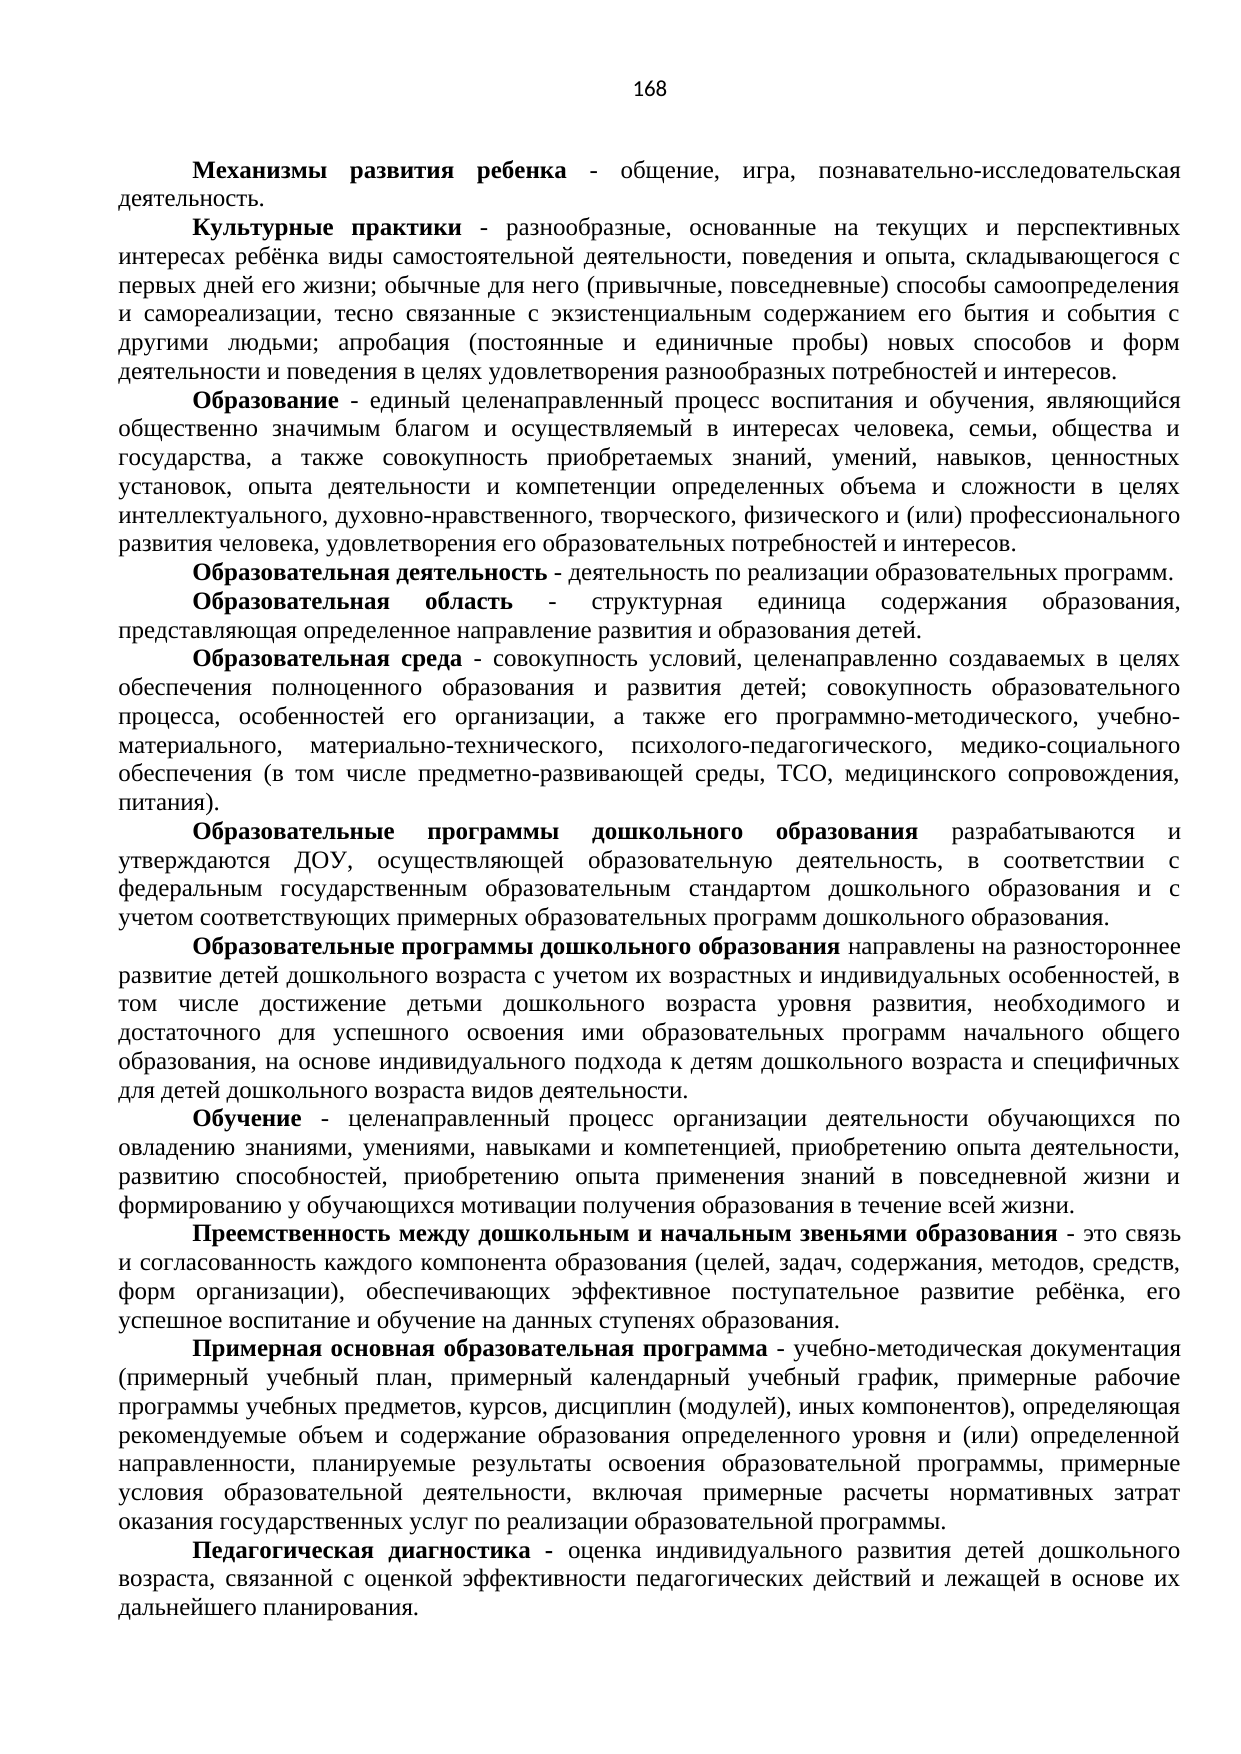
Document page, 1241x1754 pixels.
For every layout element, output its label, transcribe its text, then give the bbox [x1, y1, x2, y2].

text Обучение - целенаправленный процесс организации деятельности обучающихся по овладению знаниями, умениями, навыками и компетенцией, приобретению опыта деятельности, развитию способностей, приобретению опыта применения знаний в повседневной жизни и формированию у обучающихся мотивации получения образования в течение всей жизни. [118, 1103, 1181, 1218]
text Примерная основная образовательная программа - учебно-методическая документация (примерный учебный план, примерный календарный учебный график, примерные рабочие программы учебных предметов, курсов, дисциплин (модулей), иных компонентов), определяющая рекомендуемые объем и содержание образования определенного уровня и (или) определенной направленности, планируемые результаты освоения образовательной программы, примерные условия образовательной деятельности, включая примерные расчеты нормативных затрат оказания государственных услуг по реализации образовательной программы. [118, 1333, 1181, 1535]
text Механизмы развития ребенка - общение, игра, познавательно-исследовательская деятельность. [118, 155, 1181, 212]
text Образовательная среда - совокупность условий, целенаправленно создаваемых в целях обеспечения полноценного образования и развития детей; совокупность образовательного процесса, особенностей его организации, а также его программно-методического, учебно-материального, материально-технического, психолого-педагогического, медико-социального обеспечения (в том числе предметно-развивающей среды, ТСО, медицинского сопровождения, питания). [118, 643, 1181, 816]
text Образовательная деятельность - деятельность по реализации образовательных программ. [118, 557, 1181, 586]
text Образовательные программы дошкольного образования разрабатываются и утверждаются ДОУ, осуществляющей образовательную деятельность, в соответствии с федеральным государственным образовательным стандартом дошкольного образования и с учетом соответствующих примерных образовательных программ дошкольного образования. [118, 816, 1181, 931]
text Культурные практики - разнообразные, основанные на текущих и перспективных интересах ребёнка виды самостоятельной деятельности, поведения и опыта, складывающегося с первых дней его жизни; обычные для него (привычные, повседневные) способы самоопределения и самореализации, тесно связанные с экзистенциальным содержанием его бытия и события с другими людьми; апробация (постоянные и единичные пробы) новых способов и форм деятельности и поведения в целях удовлетворения разнообразных потребностей и интересов. [118, 212, 1181, 385]
text Образовательные программы дошкольного образования направлены на разностороннее развитие детей дошкольного возраста с учетом их возрастных и индивидуальных особенностей, в том числе достижение детьми дошкольного возраста уровня развития, необходимого и достаточного для успешного освоения ими образовательных программ начального общего образования, на основе индивидуального подхода к детям дошкольного возраста и специфичных для детей дошкольного возраста видов деятельности. [118, 931, 1181, 1103]
text Преемственность между дошкольным и начальным звеньями образования - это связь и согласованность каждого компонента образования (целей, задач, содержания, методов, средств, форм организации), обеспечивающих эффективное поступательное развитие ребёнка, его успешное воспитание и обучение на данных ступенях образования. [118, 1218, 1181, 1333]
text Образовательная область - структурная единица содержания образования, представляющая определенное направление развития и образования детей. [118, 586, 1181, 643]
text Педагогическая диагностика - оценка индивидуального развития детей дошкольного возраста, связанной с оценкой эффективности педагогических действий и лежащей в основе их дальнейшего планирования. [118, 1535, 1181, 1621]
text Образование - единый целенаправленный процесс воспитания и обучения, являющийся общественно значимым благом и осуществляемый в интересах человека, семьи, общества и государства, а также совокупность приобретаемых знаний, умений, навыков, ценностных установок, опыта деятельности и компетенции определенных объема и сложности в целях интеллектуального, духовно-нравственного, творческого, физического и (или) профессионального развития человека, удовлетворения его образовательных потребностей и интересов. [118, 385, 1181, 557]
